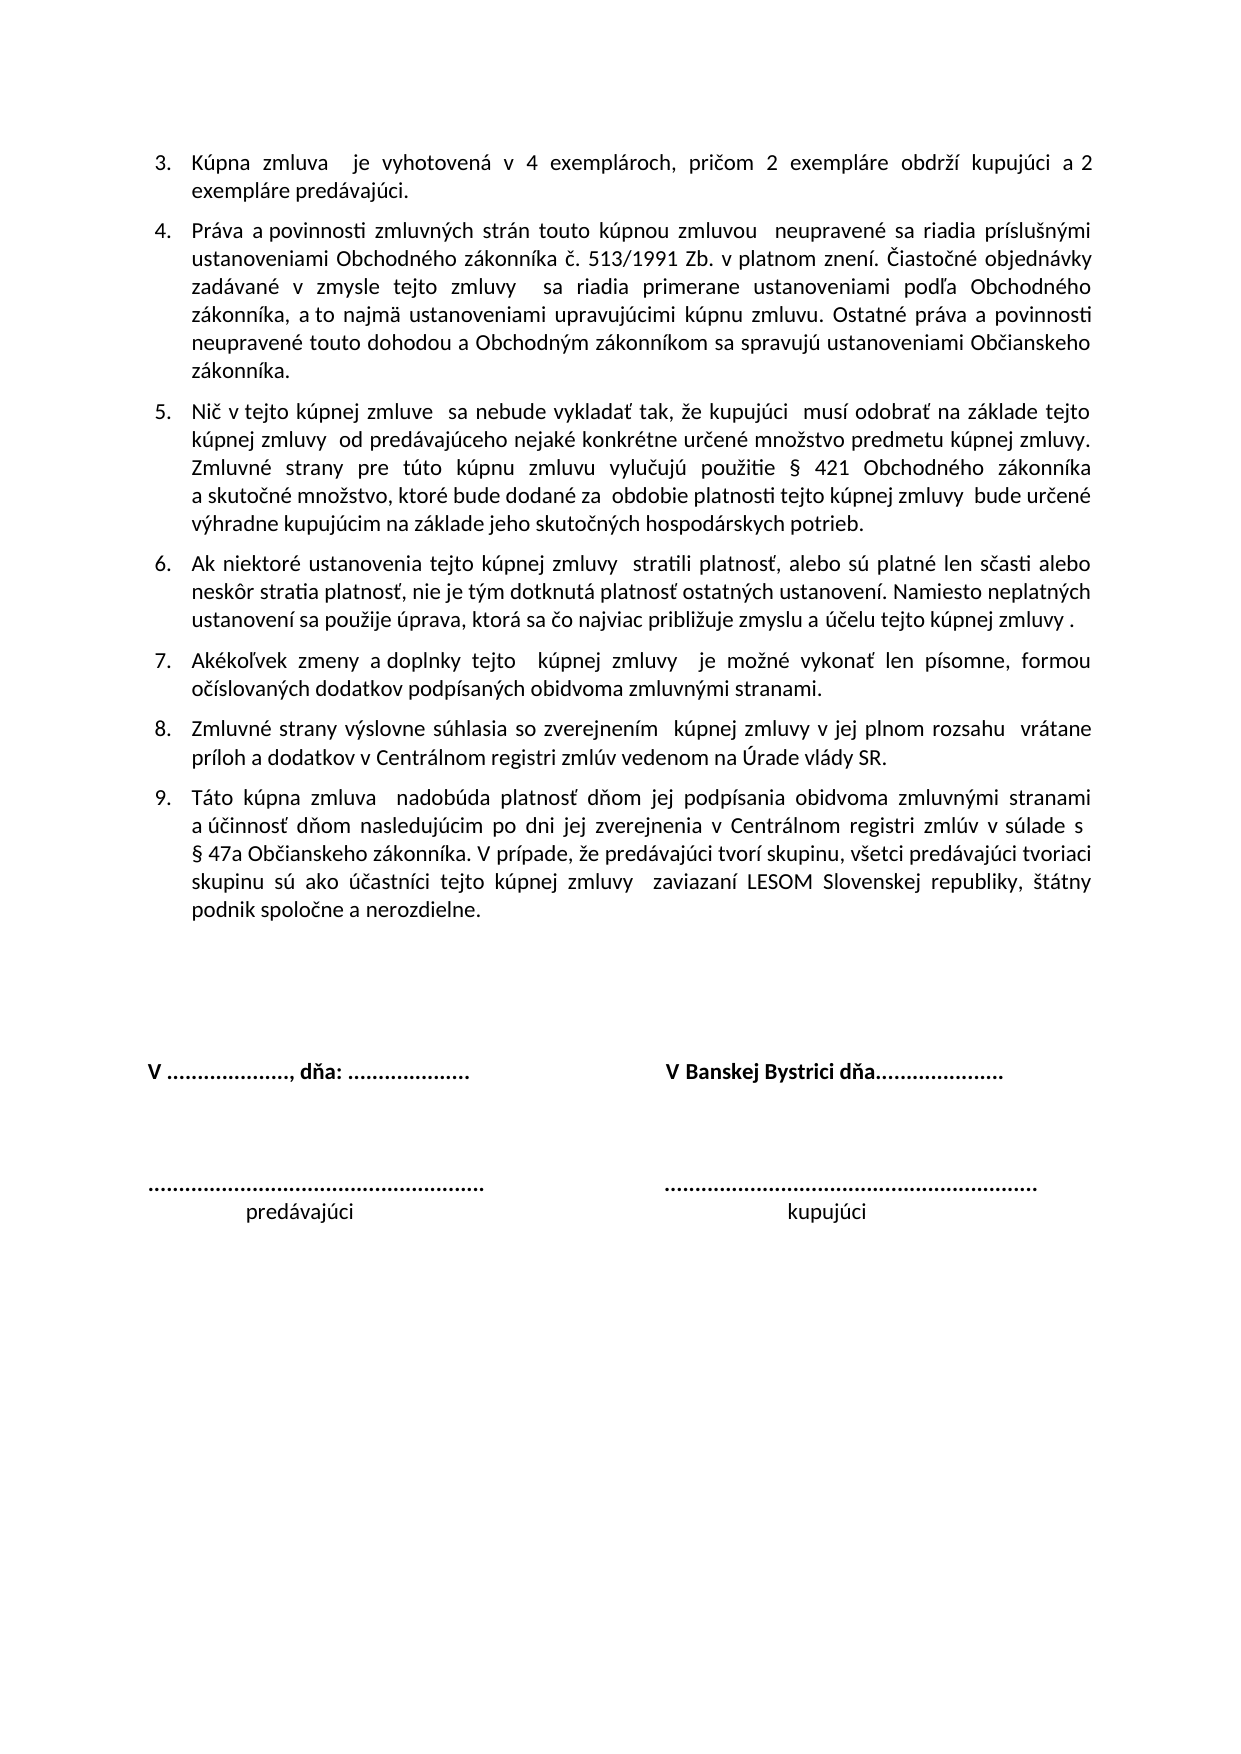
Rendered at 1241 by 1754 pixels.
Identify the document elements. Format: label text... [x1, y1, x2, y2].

list Táto kúpna zmluva nadobúda platnosť dňom jej podpísania obidvoma zmluvnými stranami a účinnosť dňom nasledujúcim po dni jej zverejnenia v Centrálnom registri zmlúv v súlade s § 47a Občianskeho zákonníka. V prípade, že predávajúci tvorí skupinu, všetci predávajúci tvoriaci skupinu sú ako účastníci tejto kúpnej zmluvy zaviazaní LESOM Slovenskej republiky, štátny podnik spoločne a nerozdielne. [154, 783, 1092, 923]
list Kúpna zmluva je vyhotovená v 4 exemplároch, pričom 2 exempláre obdrží kupujúci a 2 exempláre predávajúci. [154, 148, 1092, 204]
text ....................................................... ............................................................. [148, 1169, 1092, 1197]
text predávajúci kupujúci [148, 1197, 1092, 1225]
list Zmluvné strany výslovne súhlasia so zverejnením kúpnej zmluvy v jej plnom rozsahu vrátane príloh a dodatkov v Centrálnom registri zmlúv vedenom na Úrade vlády SR. [154, 714, 1092, 771]
list Nič v tejto kúpnej zmluve sa nebude vykladať tak, že kupujúci musí odobrať na základe tejto kúpnej zmluvy od predávajúceho nejaké konkrétne určené množstvo predmetu kúpnej zmluvy. Zmluvné strany pre túto kúpnu zmluvu vylučujú použitie § 421 Obchodného zákonníka a skutočné množstvo, ktoré bude dodané za obdobie platnosti tejto kúpnej zmluvy bude určené výhradne kupujúcim na základe jeho skutočných hospodárskych potrieb. [154, 397, 1092, 537]
text V ...................., dňa: .................... V Banskej Bystrici dňa..................... [148, 1057, 1092, 1085]
list Akékoľvek zmeny a doplnky tejto kúpnej zmluvy je možné vykonať len písomne, formou očíslovaných dodatkov podpísaných obidvoma zmluvnými stranami. [154, 646, 1092, 702]
list Práva a povinnosti zmluvných strán touto kúpnou zmluvou neupravené sa riadia príslušnými ustanoveniami Obchodného zákonníka č. 513/1991 Zb. v platnom znení. Čiastočné objednávky zadávané v zmysle tejto zmluvy sa riadia primerane ustanoveniami podľa Obchodného zákonníka, a to najmä ustanoveniami upravujúcimi kúpnu zmluvu. Ostatné práva a povinnosti neupravené touto dohodou a Obchodným zákonníkom sa spravujú ustanoveniami Občianskeho zákonníka. [154, 216, 1092, 384]
list Ak niektoré ustanovenia tejto kúpnej zmluvy stratili platnosť, alebo sú platné len sčasti alebo neskôr stratia platnosť, nie je tým dotknutá platnosť ostatných ustanovení. Namiesto neplatných ustanovení sa použije úprava, ktorá sa čo najviac približuje zmyslu a účelu tejto kúpnej zmluvy . [154, 549, 1092, 633]
